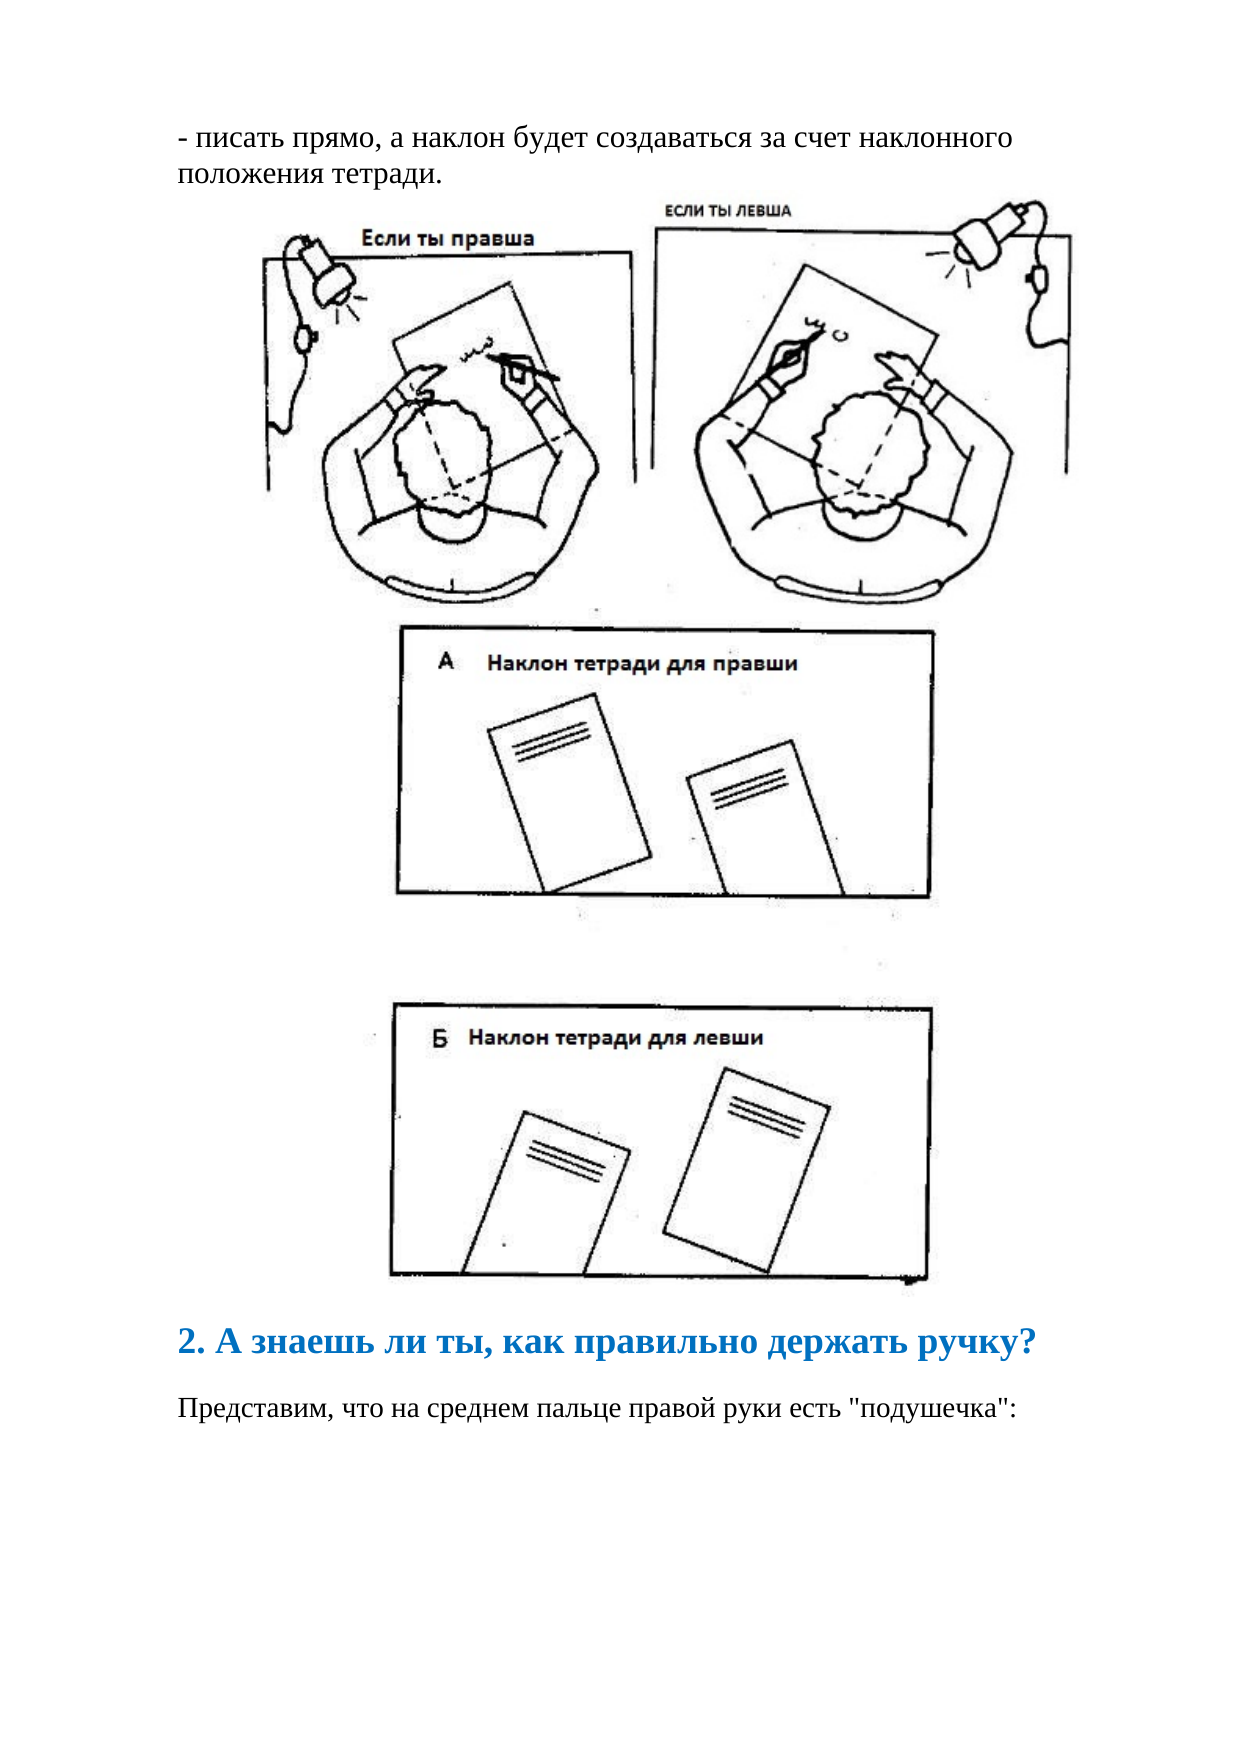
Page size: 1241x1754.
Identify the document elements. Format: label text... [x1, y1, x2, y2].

text Представим, что на среднем пальце правой руки есть "подушечка": [177, 1391, 1152, 1424]
text 2. А знаешь ли ты, как правильно держать ручку? [177, 1319, 1152, 1362]
text - писать прямо, а наклон будет создаваться за счет наклонного положения тетради. [177, 118, 1152, 190]
picture [250, 190, 1079, 1297]
